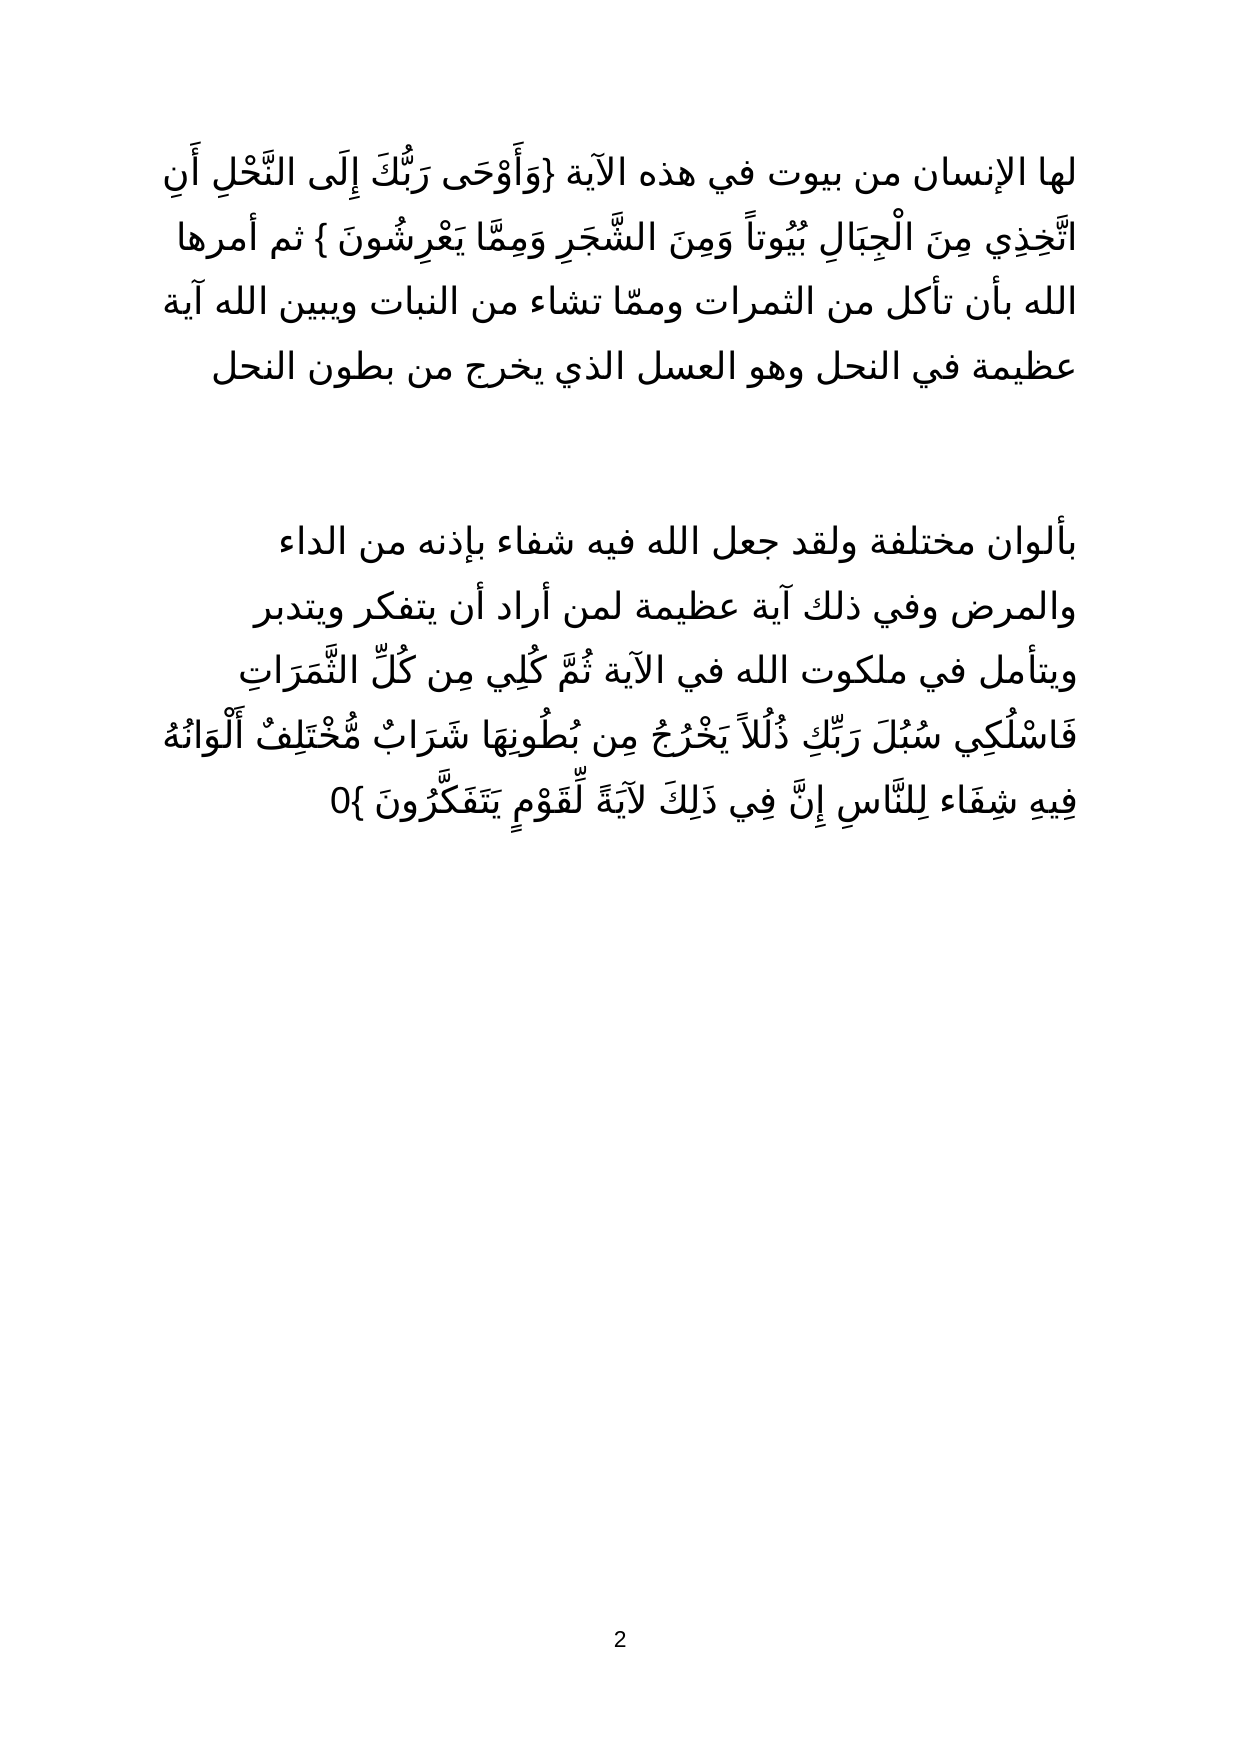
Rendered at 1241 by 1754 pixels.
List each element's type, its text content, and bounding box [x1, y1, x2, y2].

text بألوان مختلفة ولقد جعل الله فيه شفاء بإذنه من الداء والمرض وفي ذلك آية عظيمة لمن أراد أن يتفكر ويتدبر ويتأمل في ملكوت الله في الآية ثُمَّ كُلِي مِن كُلِّ الثَّمَرَاتِ فَاسْلُكِي سُبُلَ رَبِّكِ ذُلُلاً يَخْرُجُ مِن بُطُونِهَا شَرَابٌ مُّخْتَلِفٌ أَلْوَانُهُ فِيهِ شِفَاء لِلنَّاسِ إِنَّ فِي ذَلِكَ لآيَةً لِّقَوْمٍ يَتَفَكَّرُونَ }0 [148, 519, 1078, 821]
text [148, 150, 1078, 387]
